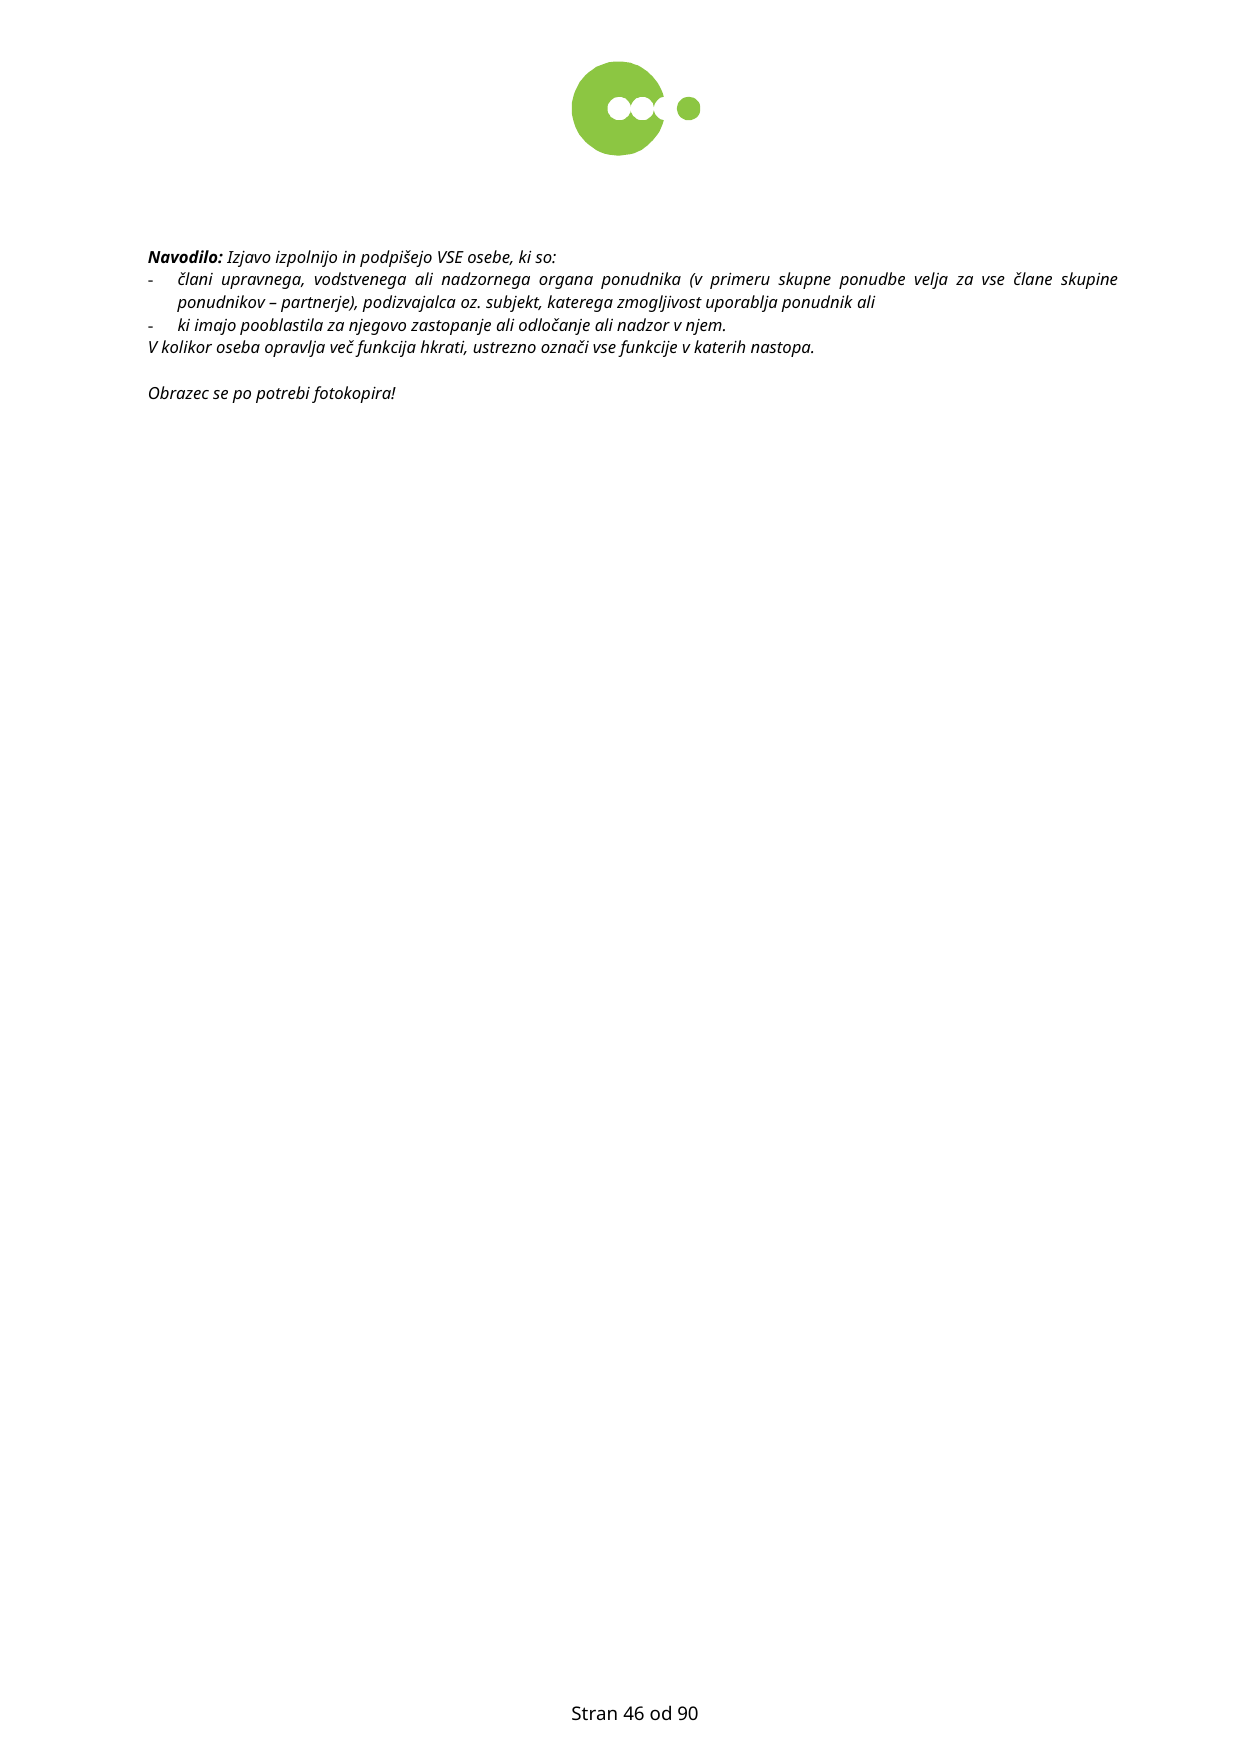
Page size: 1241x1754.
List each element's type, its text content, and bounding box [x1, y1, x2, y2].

list člani upravnega, vodstvenega ali nadzornega organa ponudnika (v primeru skupne ponudbe velja za vse člane skupine ponudnikov – partnerje), podizvajalca oz. subjekt, katerega zmogljivost uporablja ponudnik ali [148, 268, 1122, 313]
text V kolikor oseba opravlja več funkcija hkrati, ustrezno označi vse funkcije v katerih nastopa. [148, 336, 1122, 359]
text Navodilo: Izjavo izpolnijo in podpišejo VSE osebe, ki so: [148, 245, 1122, 268]
text Obrazec se po potrebi fotokopira! [148, 381, 1122, 404]
list ki imajo pooblastila za njegovo zastopanje ali odločanje ali nadzor v njem. [148, 313, 1122, 336]
